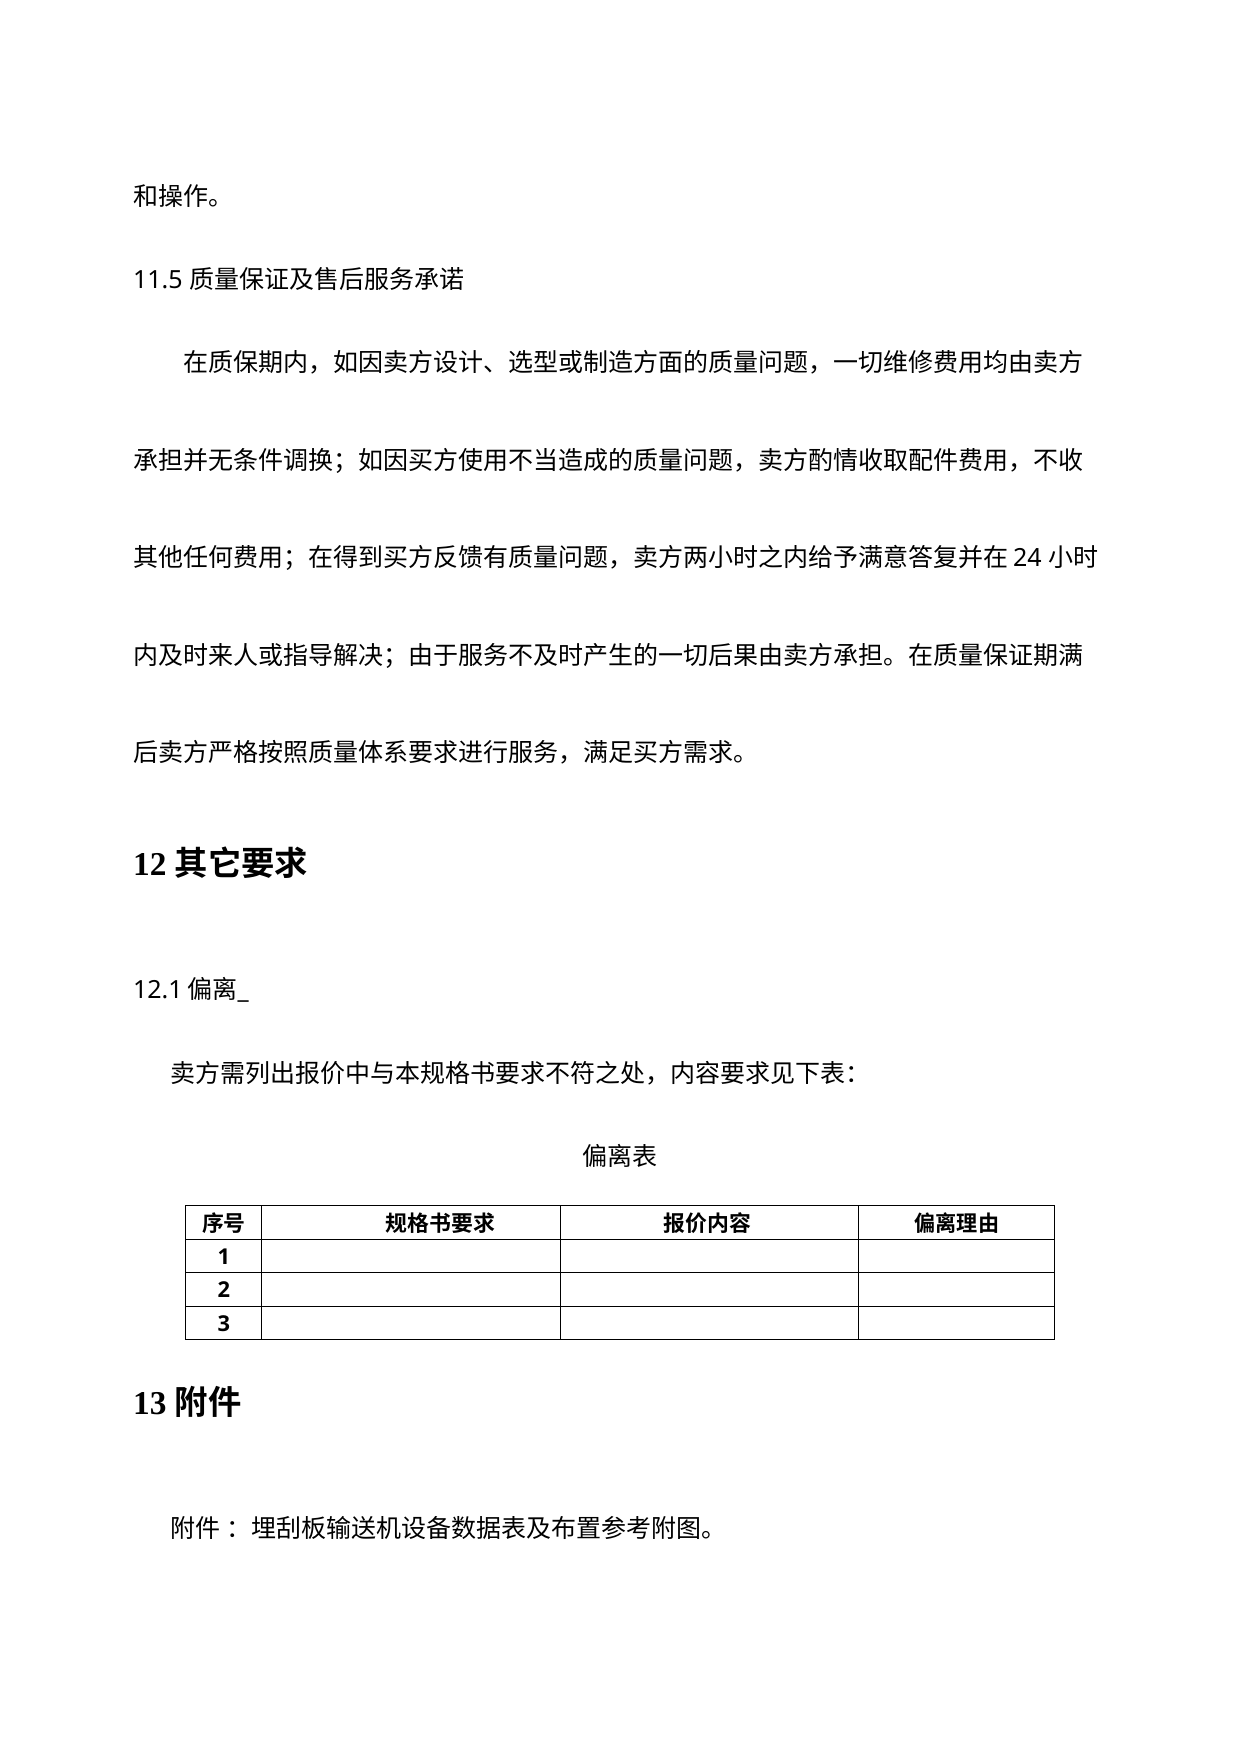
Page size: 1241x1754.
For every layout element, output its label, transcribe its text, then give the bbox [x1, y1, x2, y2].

table_cell 1 [186, 1240, 261, 1272]
table_cell 3 [186, 1307, 261, 1339]
table_header 序号 [186, 1206, 261, 1238]
table_cell [859, 1307, 1054, 1339]
table_cell [859, 1273, 1054, 1306]
text 在质保期内，如因卖方设计、选型或制造方面的质量问题，一切维修费用均由卖方承担并无条件调换；如因买方使用不当造成的质量问题，卖方酌情收取配件费用，不收其他任何费用；在得到买方反馈有质量问题，卖方两小时之内给予满意答复并在24 小时内及时来人或指导解决；由于服务不及时产生的一切后果由卖方承担。在质量保证期满后卖方严格按照质量体系要求进行服务，满足买方需求。 [133, 328, 1107, 783]
text 附件 ：埋刮板输送机设备数据表及布置参考附图。 [133, 1494, 1107, 1559]
table_header 报价内容 [561, 1206, 858, 1238]
text 偏离表 [133, 1122, 1107, 1187]
subtitle 12 其它要求 [133, 828, 1107, 893]
subtitle 13 附件 [133, 1367, 1107, 1432]
table_cell [859, 1240, 1054, 1272]
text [133, 162, 1107, 227]
table_cell [561, 1273, 858, 1306]
table_cell [561, 1240, 858, 1272]
text 12.1偏离_ [133, 956, 1107, 1021]
table_cell 2 [186, 1273, 261, 1306]
table_cell [262, 1240, 560, 1272]
table_cell [262, 1307, 560, 1339]
table_header 偏离理由 [859, 1206, 1054, 1238]
table_cell [262, 1273, 560, 1306]
text 卖方需列出报价中与本规格书要求不符之处，内容要求见下表： [133, 1039, 1107, 1104]
table_cell [561, 1307, 858, 1339]
table_header 规格书要求 [262, 1206, 560, 1238]
text 11.5 质量保证及售后服务承诺 [133, 245, 1107, 310]
